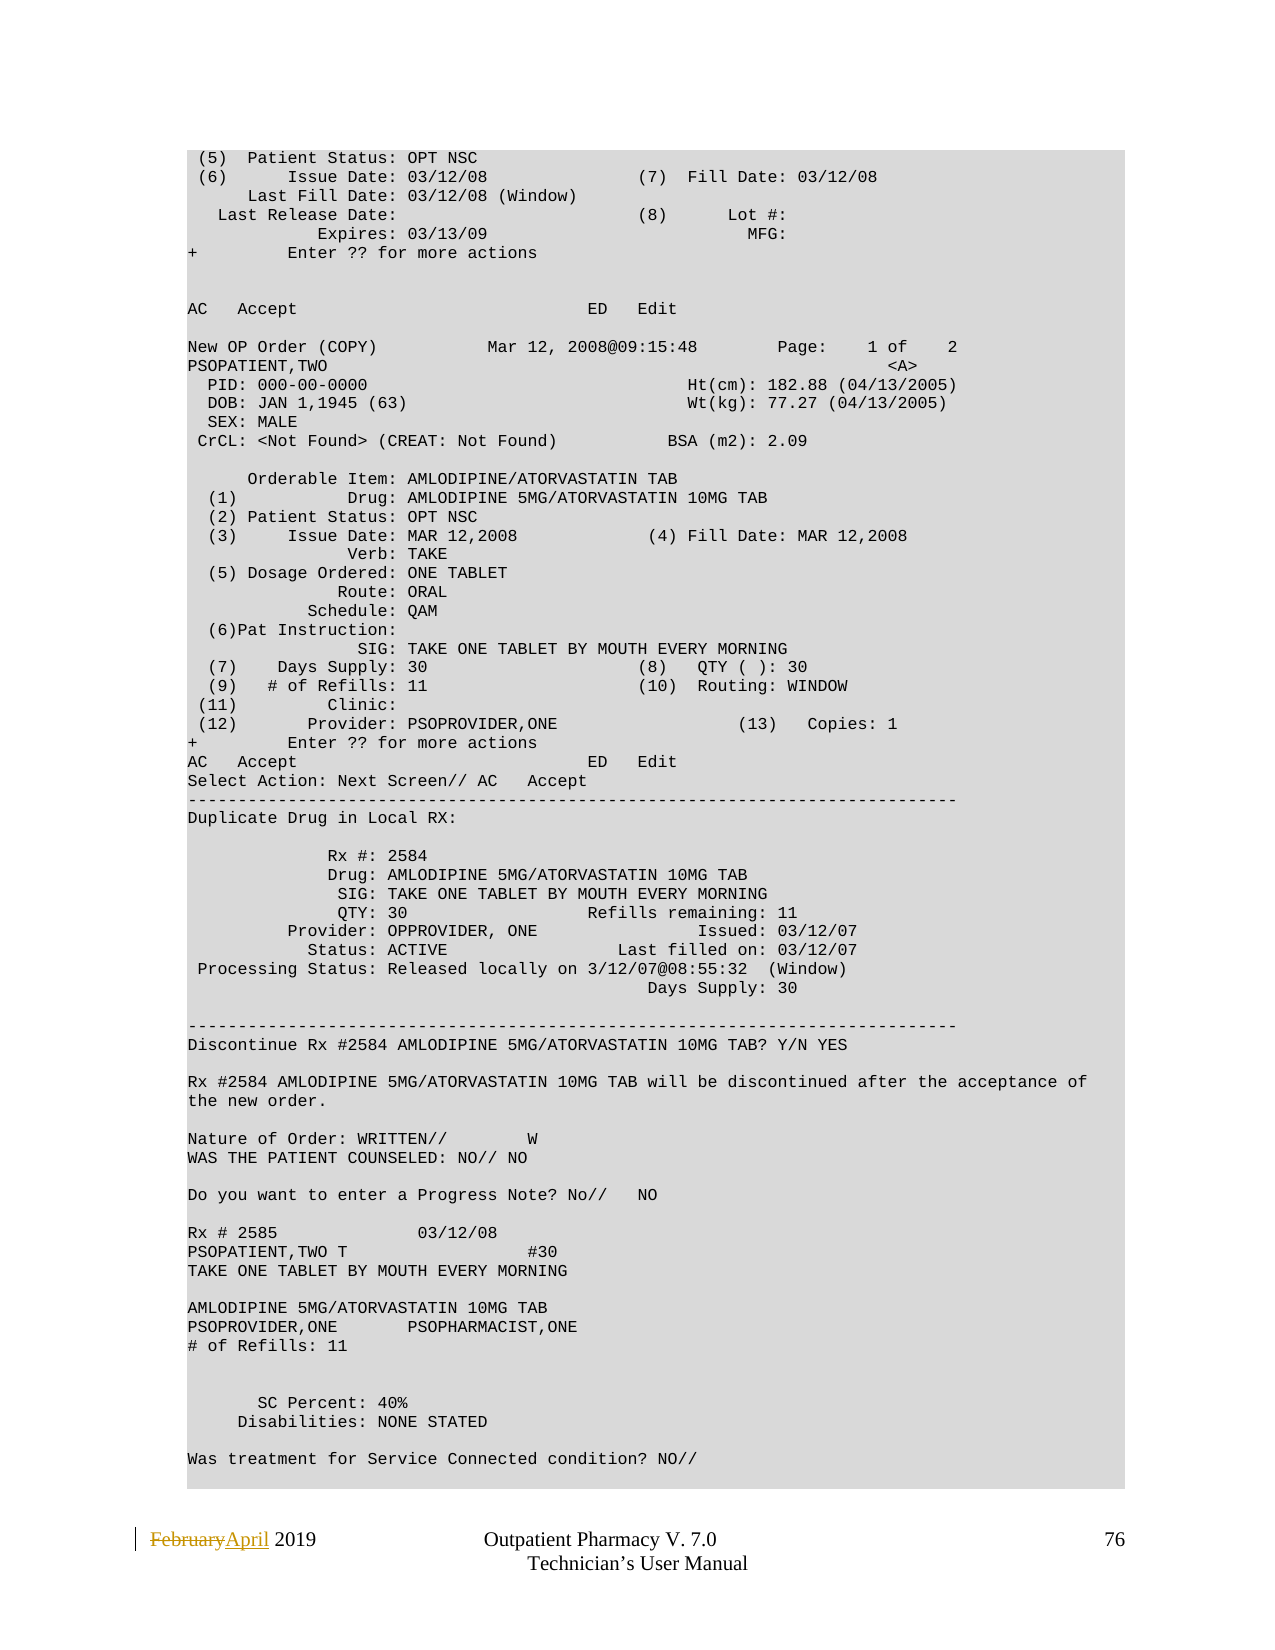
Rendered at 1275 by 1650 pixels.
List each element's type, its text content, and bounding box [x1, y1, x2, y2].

text Do you want to enter a Progress Note? No// NO [187, 1187, 1125, 1206]
text (6)Pat Instruction: [187, 621, 1125, 640]
text Select Action: Next Screen// AC Accept [187, 772, 1125, 791]
text SIG: TAKE ONE TABLET BY MOUTH EVERY MORNING [187, 640, 1125, 659]
text Provider: OPPROVIDER, ONE Issued: 03/12/07 [187, 923, 1125, 942]
text (11) Clinic: [187, 697, 1125, 716]
text Route: ORAL [187, 584, 1125, 602]
text Duplicate Drug in Local RX: [187, 810, 1125, 829]
text Last Fill Date: 03/12/08 (Window) [187, 188, 1125, 207]
text Orderable Item: AMLODIPINE/ATORVASTATIN TAB [187, 471, 1125, 489]
text (12) Provider: PSOPROVIDER,ONE (13) Copies: 1 [187, 716, 1125, 734]
text (5) Dosage Ordered: ONE TABLET [187, 565, 1125, 584]
text SEX: MALE [187, 414, 1125, 433]
text Processing Status: Released locally on 3/12/07@08:55:32 (Window) [187, 961, 1125, 979]
text Status: ACTIVE Last filled on: 03/12/07 [187, 942, 1125, 961]
text DOB: JAN 1,1945 (63) Wt(kg): 77.27 (04/13/2005) [187, 395, 1125, 414]
text ----------------------------------------------------------------------------- [187, 791, 1125, 810]
text QTY: 30 Refills remaining: 11 [187, 904, 1125, 923]
text PSOPATIENT,TWO T #30 [187, 1243, 1125, 1262]
text (7) Days Supply: 30 (8) QTY ( ): 30 [187, 659, 1125, 678]
text # of Refills: 11 [187, 1338, 1125, 1357]
text SIG: TAKE ONE TABLET BY MOUTH EVERY MORNING [187, 885, 1125, 904]
text Drug: AMLODIPINE 5MG/ATORVASTATIN 10MG TAB [187, 866, 1125, 885]
text Expires: 03/13/09 MFG: [187, 225, 1125, 244]
text Last Release Date: (8) Lot #: [187, 207, 1125, 225]
text (5) Patient Status: OPT NSC [187, 150, 1125, 169]
text ----------------------------------------------------------------------------- [187, 1017, 1125, 1036]
text CrCL: <Not Found> (CREAT: Not Found) BSA (m2): 2.09 [187, 433, 1125, 452]
text Discontinue Rx #2584 AMLODIPINE 5MG/ATORVASTATIN 10MG TAB? Y/N YES [187, 1036, 1125, 1055]
text PID: 000-00-0000 Ht(cm): 182.88 (04/13/2005) [187, 376, 1125, 395]
text PSOPATIENT,TWO <A> [187, 357, 1125, 376]
text Rx #2584 AMLODIPINE 5MG/ATORVASTATIN 10MG TAB will be discontinued after the acceptance of the new order. [187, 1074, 1125, 1112]
text Rx #: 2584 [187, 848, 1125, 866]
text (1) Drug: AMLODIPINE 5MG/ATORVASTATIN 10MG TAB [187, 489, 1125, 508]
text AC Accept ED Edit [187, 753, 1125, 772]
text Verb: TAKE [187, 546, 1125, 565]
text SC Percent: 40% [187, 1394, 1125, 1413]
text Rx # 2585 03/12/08 [187, 1225, 1125, 1243]
text (2) Patient Status: OPT NSC [187, 508, 1125, 527]
text AMLODIPINE 5MG/ATORVASTATIN 10MG TAB [187, 1300, 1125, 1319]
text + Enter ?? for more actions [187, 244, 1125, 263]
text PSOPROVIDER,ONE PSOPHARMACIST,ONE [187, 1319, 1125, 1338]
text New OP Order (COPY) Mar 12, 2008@09:15:48 Page: 1 of 2 [187, 338, 1125, 357]
text TAKE ONE TABLET BY MOUTH EVERY MORNING [187, 1262, 1125, 1281]
text (3) Issue Date: MAR 12,2008 (4) Fill Date: MAR 12,2008 [187, 527, 1125, 546]
text Nature of Order: WRITTEN// W [187, 1130, 1125, 1149]
text AC Accept ED Edit [187, 301, 1125, 320]
text + Enter ?? for more actions [187, 734, 1125, 753]
text Disabilities: NONE STATED [187, 1413, 1125, 1432]
text (9) # of Refills: 11 (10) Routing: WINDOW [187, 678, 1125, 697]
text (6) Issue Date: 03/12/08 (7) Fill Date: 03/12/08 [187, 169, 1125, 188]
text Schedule: QAM [187, 602, 1125, 621]
text WAS THE PATIENT COUNSELED: NO// NO [187, 1149, 1125, 1168]
text Was treatment for Service Connected condition? NO// [187, 1451, 1125, 1470]
text Days Supply: 30 [187, 979, 1125, 998]
